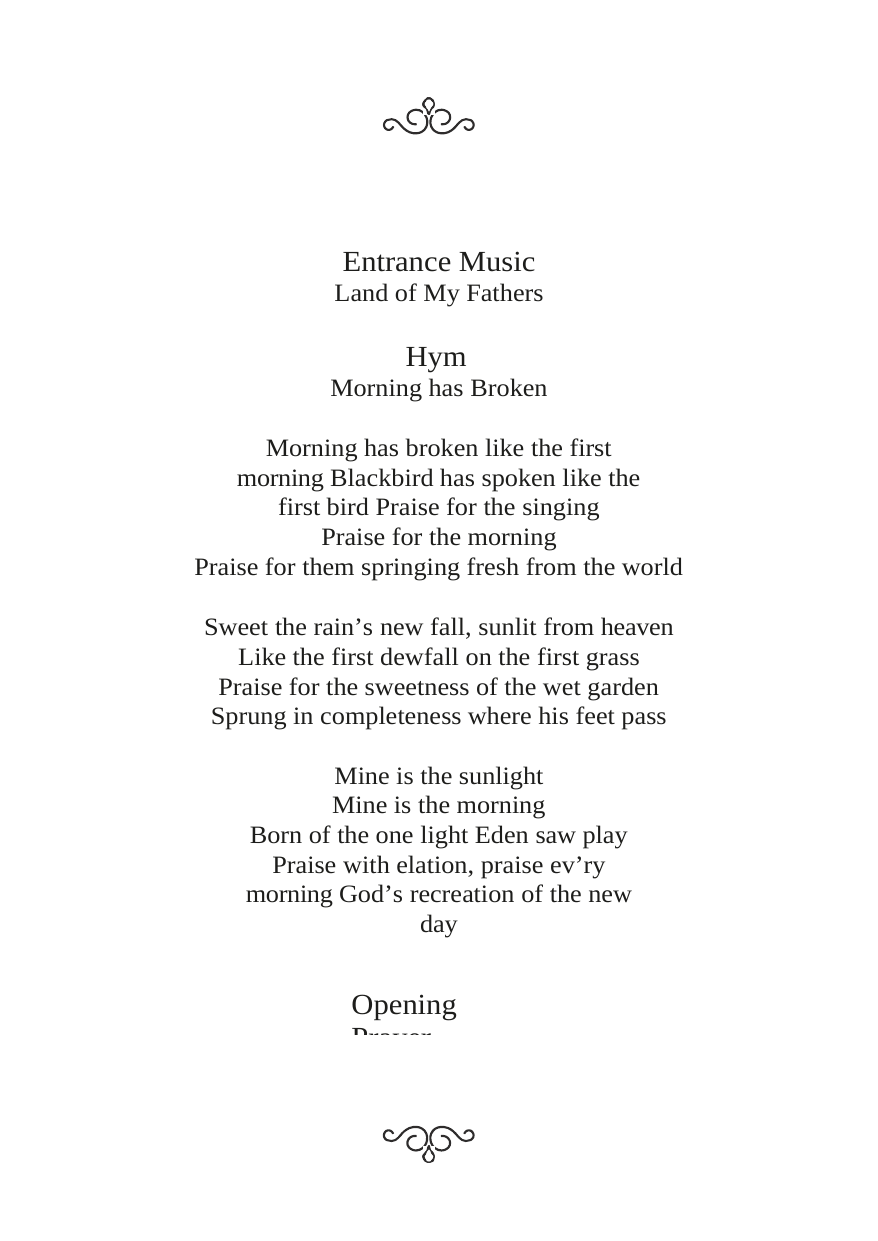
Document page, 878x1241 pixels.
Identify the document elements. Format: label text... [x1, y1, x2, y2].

picture [422, 1145, 435, 1163]
text Praise for the sweetness of the wet garden Sprung in completeness where his feet pass [192, 672, 685, 730]
text Morning has broken like the first morning Blackbird has spoken like the first bird Praise for the singing [220, 433, 657, 521]
picture [422, 97, 435, 115]
text Born of the one light Eden saw play Praise with elation, praise ev’ry morning God’s recreation of the new day [229, 820, 648, 938]
text Land of My Fathers [192, 278, 685, 307]
text Sweet the rain’s new fall, sunlit from heaven Like the first dewfall on the first grass [192, 612, 685, 671]
text Praise for the morning [192, 522, 685, 551]
subtitle Entrance Music [192, 244, 685, 278]
text Praise for them springing fresh from the world [192, 552, 685, 581]
text Morning has Broken [192, 373, 685, 402]
subtitle Hym [187, 339, 685, 373]
text Mine is the sunlight Mine is the morning [330, 761, 547, 819]
